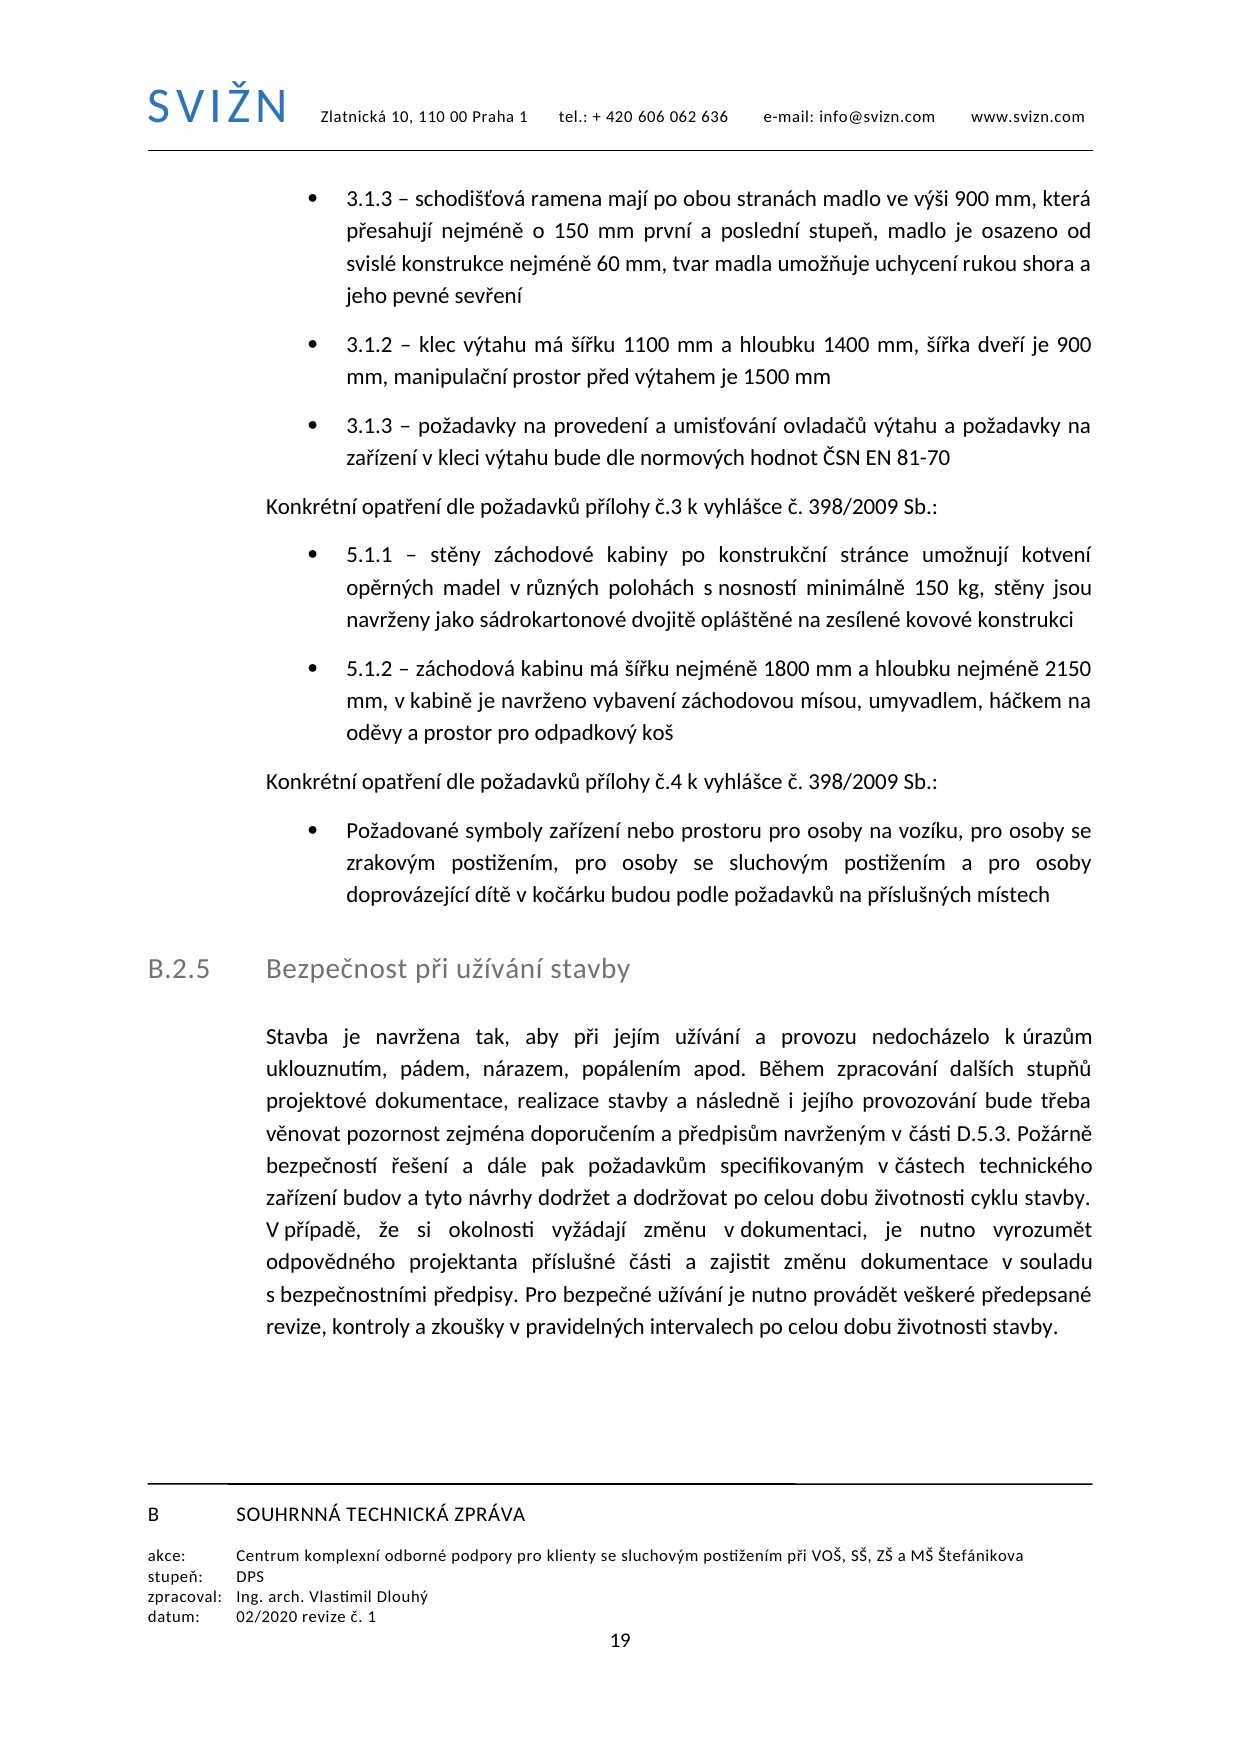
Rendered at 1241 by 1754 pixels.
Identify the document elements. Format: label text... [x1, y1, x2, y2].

text Stavba je navržena tak, aby při jejím užívání a provozu nedocházelo k úrazům uklouznutím, pádem, nárazem, popálením apod. Během zpracování dalších stupňů projektové dokumentace, realizace stavby a následně i jejího provozování bude třeba věnovat pozornost zejména doporučením a předpisům navrženým v části D.5.3. Požárně bezpečností řešení a dále pak požadavkům specifikovaným v částech technického zařízení budov a tyto návrhy dodržet a dodržovat po celou dobu životnosti cyklu stavby. V případě, že si okolnosti vyžádají změnu v dokumentaci, je nutno vyrozumět odpovědného projektanta příslušné části a zajistit změnu dokumentace v souladu s bezpečnostními předpisy. Pro bezpečné užívání je nutno provádět veškeré předepsané revize, kontroly a zkoušky v pravidelných intervalech po celou dobu životnosti stavby. [266, 1022, 1093, 1340]
list 5.1.1 – stěny záchodové kabiny po konstrukční stránce umožnují kotvení opěrných madel v různých polohách s nosností minimálně 150 kg, stěny jsou navrženy jako sádrokartonové dvojitě opláštěné na zesílené kovové konstrukci [308, 541, 1093, 633]
list 3.1.3 – schodišťová ramena mají po obou stranách madlo ve výši 900 mm, která přesahují nejméně o 150 mm první a poslední stupeň, madlo je osazeno od svislé konstrukce nejméně 60 mm, tvar madla umožňuje uchycení rukou shora a jeho pevné sevření [308, 184, 1093, 309]
text Konkrétní opatření dle požadavků přílohy č.4 k vyhlášce č. 398/2009 Sb.: [266, 767, 1093, 795]
list Požadované symboly zařízení nebo prostoru pro osoby na vozíku, pro osoby se zrakovým postižením, pro osoby se sluchovým postižením a pro osoby doprovázející dítě v kočárku budou podle požadavků na příslušných místech [308, 816, 1093, 908]
list 3.1.3 – požadavky na provedení a umisťování ovladačů výtahu a požadavky na zařízení v kleci výtahu bude dle normových hodnot ČSN EN 81-70 [308, 411, 1093, 471]
subtitle Bezpečnost při užívání stavby [148, 950, 1093, 986]
list 5.1.2 – záchodová kabinu má šířku nejméně 1800 mm a hloubku nejméně 2150 mm, v kabině je navrženo vybavení záchodovou mísou, umyvadlem, háčkem na oděvy a prostor pro odpadkový koš [308, 654, 1093, 746]
list 3.1.2 – klec výtahu má šířku 1100 mm a hloubku 1400 mm, šířka dveří je 900 mm, manipulační prostor před výtahem je 1500 mm [308, 330, 1093, 390]
text Konkrétní opatření dle požadavků přílohy č.3 k vyhlášce č. 398/2009 Sb.: [266, 492, 1093, 520]
